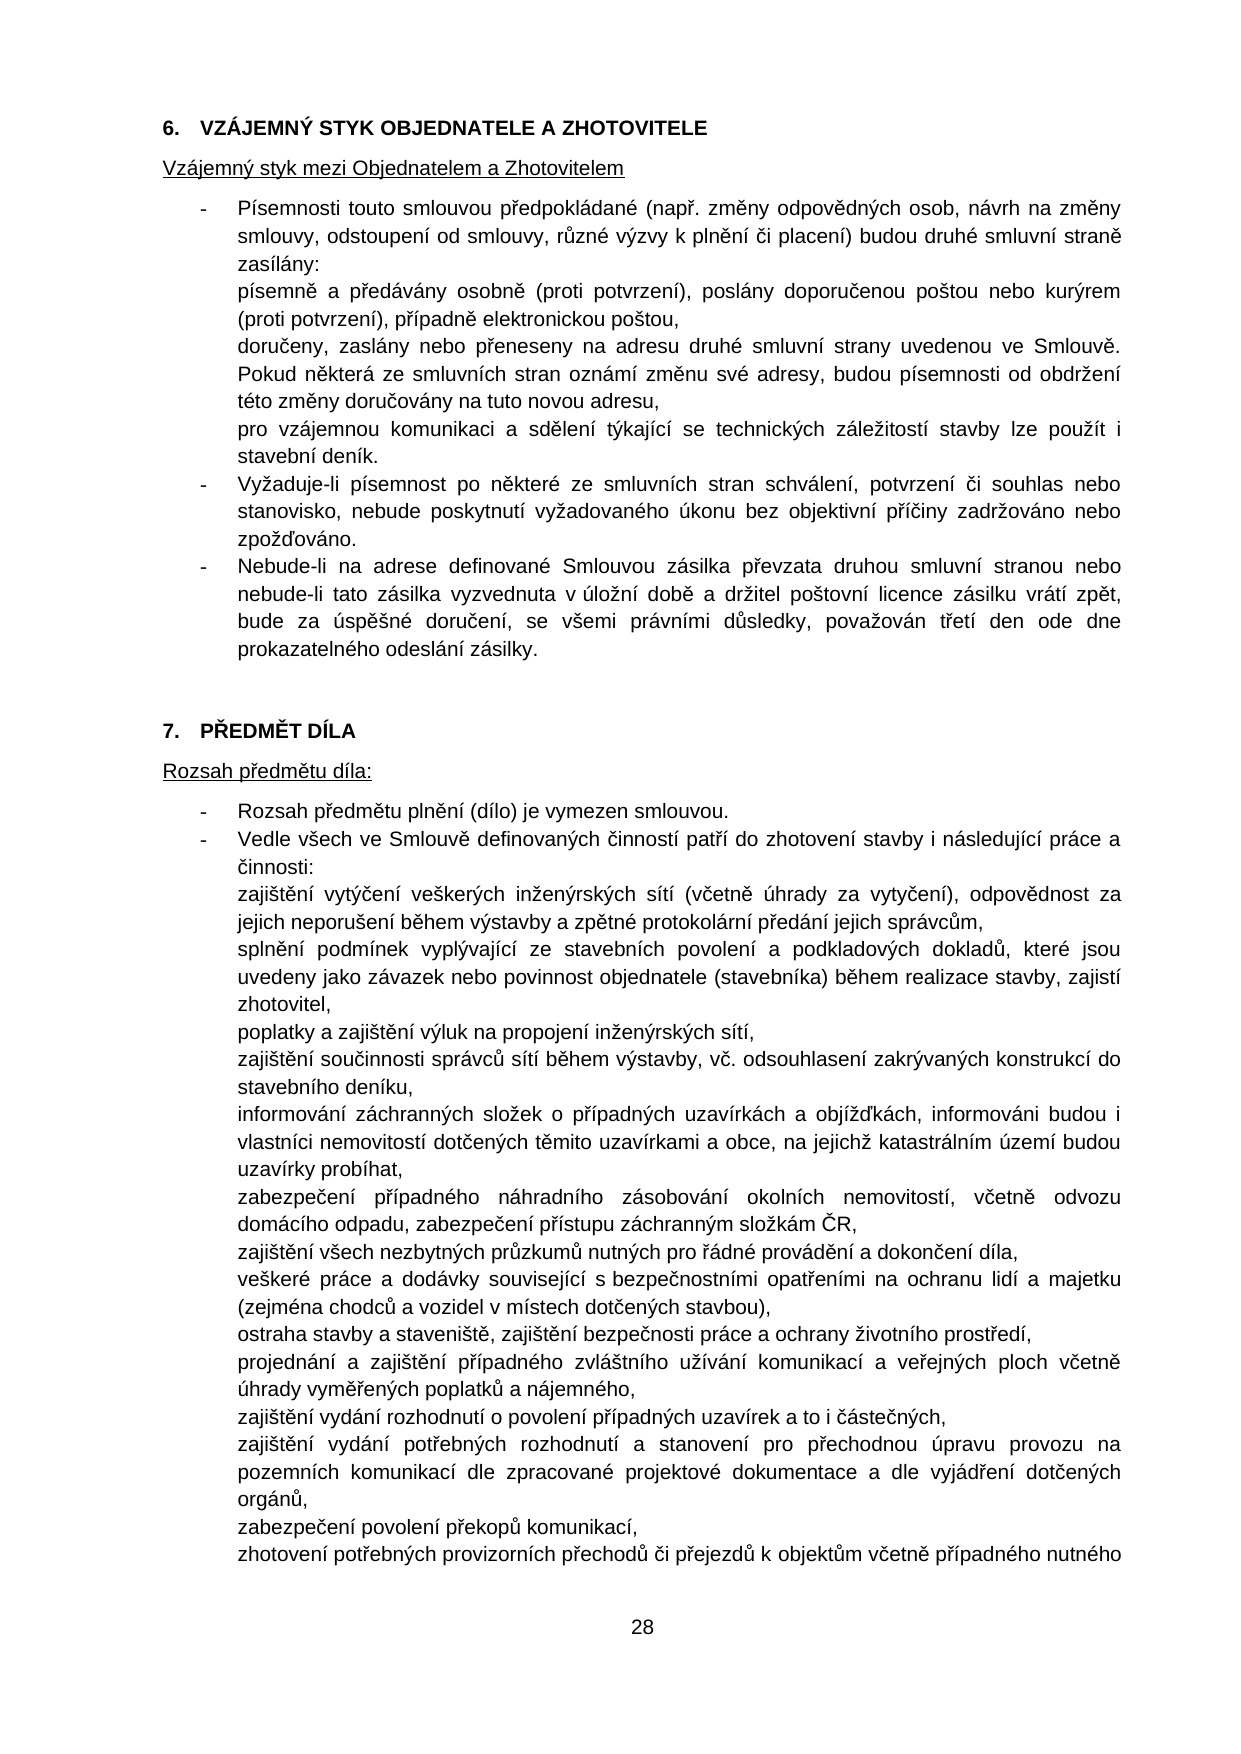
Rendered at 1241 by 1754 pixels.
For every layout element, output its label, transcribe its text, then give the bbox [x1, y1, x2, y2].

list VZÁJEMNÝ STYK objednatele a zhotovitele [162, 116, 1122, 140]
text ostraha stavby a staveniště, zajištění bezpečnosti práce a ochrany životního prostředí, [237, 1322, 1122, 1346]
text zajištění součinnosti správců sítí během výstavby, vč. odsouhlasení zakrývaných konstrukcí do stavebního deníku, [237, 1047, 1122, 1099]
text písemně a předávány osobně (proti potvrzení), poslány doporučenou poštou nebo kurýrem (proti potvrzení), případně elektronickou poštou, [237, 279, 1122, 330]
text veškeré práce a dodávky související s bezpečnostními opatřeními na ochranu lidí a majetku (zejména chodců a vozidel v místech dotčených stavbou), [237, 1267, 1122, 1319]
list Vyžaduje-li písemnost po některé ze smluvních stran schválení, potvrzení či souhlas nebo stanovisko, nebude poskytnutí vyžadovaného úkonu bez objektivní příčiny zadržováno nebo zpožďováno. [200, 471, 1122, 551]
text projednání a zajištění případného zvláštního užívání komunikací a veřejných ploch včetně úhrady vyměřených poplatků a nájemného, [237, 1350, 1122, 1401]
text poplatky a zajištění výluk na propojení inženýrských sítí, [237, 1020, 1122, 1044]
text Vzájemný styk mezi Objednatelem a Zhotovitelem [162, 156, 1122, 180]
text zajištění všech nezbytných průzkumů nutných pro řádné provádění a dokončení díla, [237, 1240, 1122, 1264]
list Vedle všech ve Smlouvě definovaných činností patří do zhotovení stavby i následující práce a činnosti: [200, 827, 1122, 879]
text Rozsah předmětu díla: [162, 759, 1122, 783]
list Nebude-li na adrese definované Smlouvou zásilka převzata druhou smluvní stranou nebo nebude-li tato zásilka vyzvednuta v úložní době a držitel poštovní licence zásilku vrátí zpět, bude za úspěšné doručení, se všemi právními důsledky, považován třetí den ode dne prokazatelného odeslání zásilky. [200, 554, 1122, 661]
text zajištění vydání potřebných rozhodnutí a stanovení pro přechodnou úpravu provozu na pozemních komunikací dle zpracované projektové dokumentace a dle vyjádření dotčených orgánů, [237, 1432, 1122, 1511]
text zajištění vytýčení veškerých inženýrských sítí (včetně úhrady za vytyčení), odpovědnost za jejich neporušení během výstavby a zpětné protokolární předání jejich správcům, [237, 882, 1122, 934]
text zajištění vydání rozhodnutí o povolení případných uzavírek a to i částečných, [237, 1405, 1122, 1429]
text pro vzájemnou komunikaci a sdělení týkající se technických záležitostí stavby lze použít i stavební deník. [237, 416, 1122, 468]
text doručeny, zaslány nebo přeneseny na adresu druhé smluvní strany uvedenou ve Smlouvě. Pokud některá ze smluvních stran oznámí změnu své adresy, budou písemnosti od obdržení této změny doručovány na tuto novou adresu, [237, 334, 1122, 413]
text zabezpečení povolení překopů komunikací, [237, 1515, 1122, 1539]
text informování záchranných složek o případných uzavírkách a objížďkách, informováni budou i vlastníci nemovitostí dotčených těmito uzavírkami a obce, na jejichž katastrálním území budou uzavírky probíhat, [237, 1102, 1122, 1181]
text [237, 1542, 1122, 1566]
list Písemnosti touto smlouvou předpokládané (např. změny odpovědných osob, návrh na změny smlouvy, odstoupení od smlouvy, různé výzvy k plnění či placení) budou druhé smluvní straně zasílány: [200, 196, 1122, 275]
text zabezpečení případného náhradního zásobování okolních nemovitostí, včetně odvozu domácího odpadu, zabezpečení přístupu záchranným složkám ČR, [237, 1185, 1122, 1236]
list Rozsah předmětu plnění (dílo) je vymezen smlouvou. [200, 799, 1122, 823]
text splnění podmínek vyplývající ze stavebních povolení a podkladových dokladů, které jsou uvedeny jako závazek nebo povinnost objednatele (stavebníka) během realizace stavby, zajistí zhotovitel, [237, 937, 1122, 1016]
list Předmět díla [162, 719, 1122, 743]
